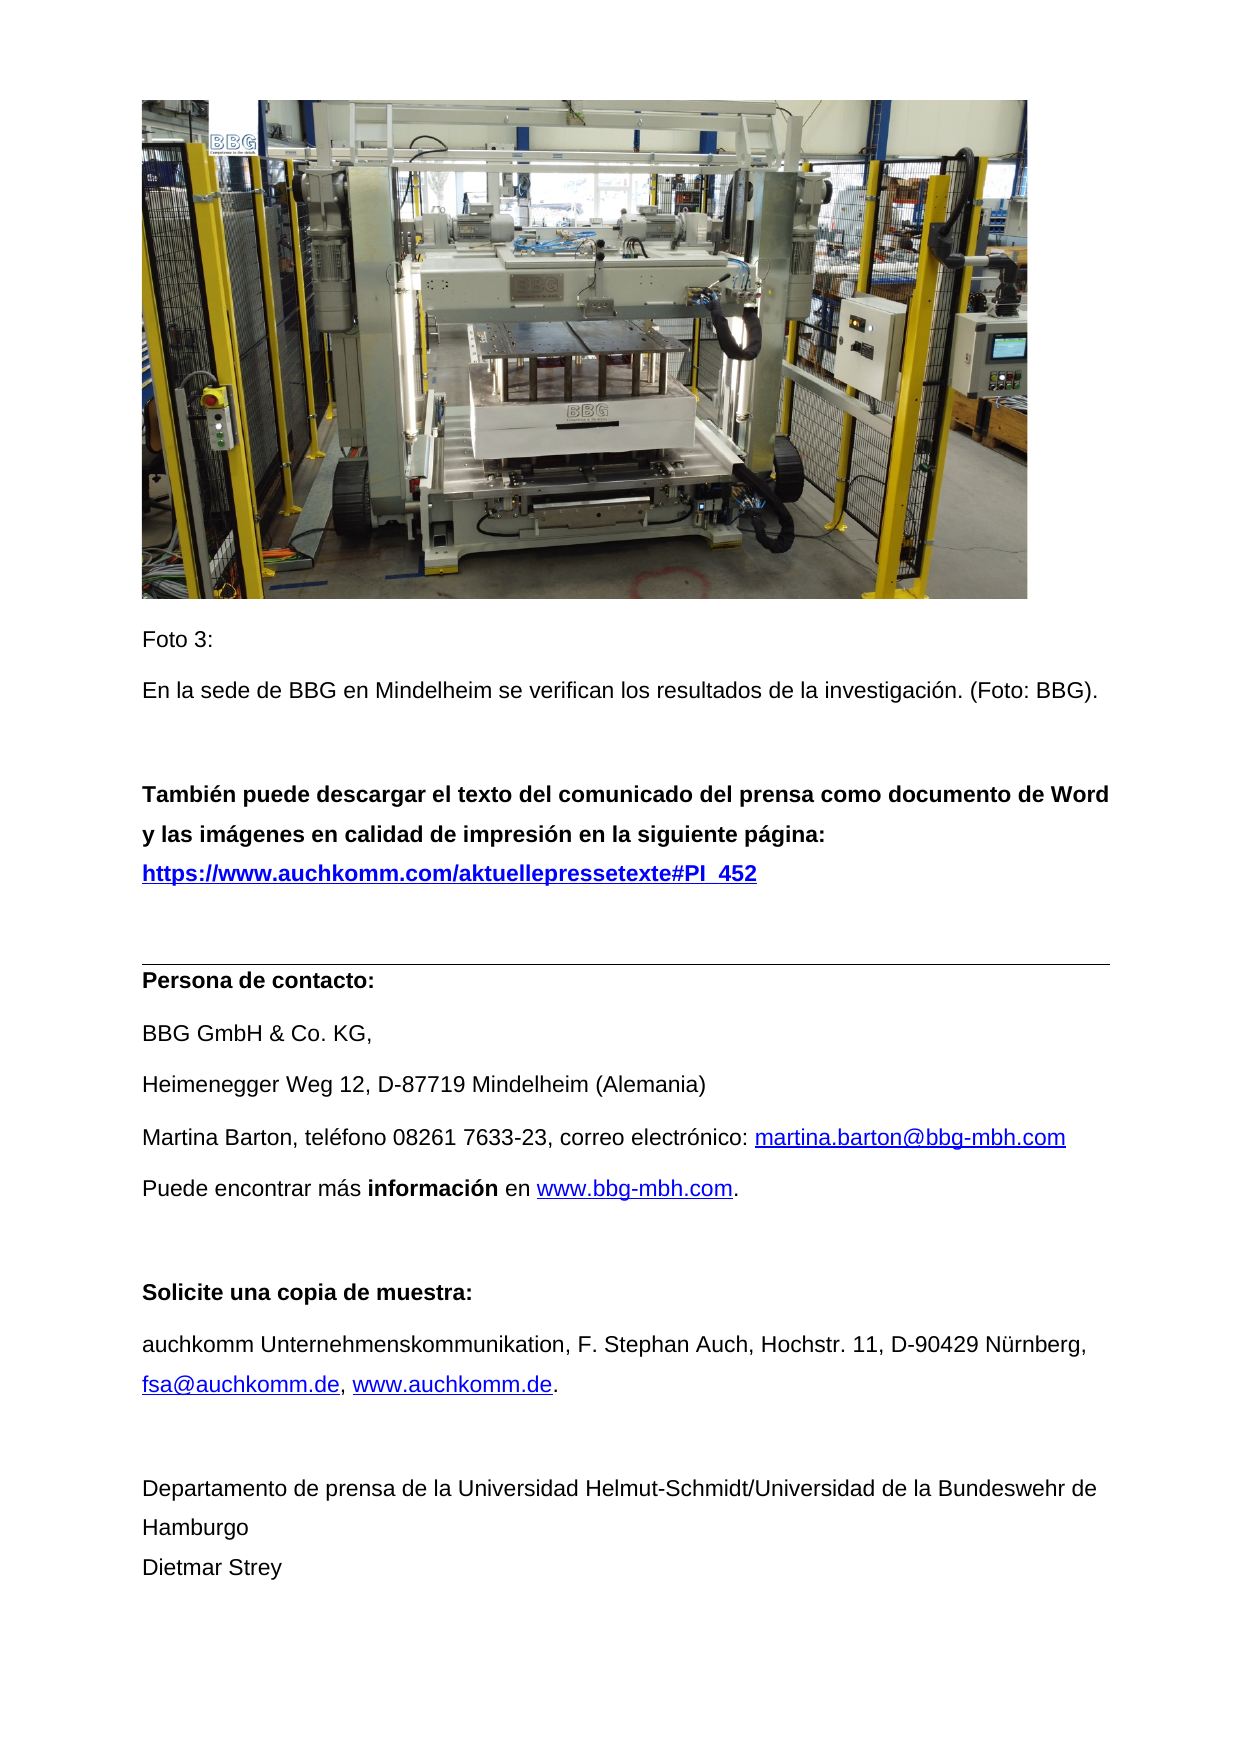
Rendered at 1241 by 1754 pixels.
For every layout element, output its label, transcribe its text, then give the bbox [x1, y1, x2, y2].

text Foto 3: [142, 626, 1110, 652]
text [142, 1475, 1110, 1580]
text auchkomm Unternehmenskommunikation, F. Stephan Auch, Hochstr. 11, D-90429 Nürnberg, fsa@auchkomm.de, www.auchkomm.de. [142, 1331, 1110, 1397]
text BBG GmbH & Co. KG, [142, 1019, 1110, 1046]
text También puede descargar el texto del comunicado del prensa como documento de Word y las imágenes en calidad de impresión en la siguiente página: https://www.auchkomm.com/aktuellepressetexte#PI_452 [142, 781, 1110, 887]
text Heimenegger Weg 12, D-87719 Mindelheim (Alemania) [142, 1071, 1110, 1098]
text Solicite una copia de muestra: [142, 1279, 1110, 1306]
text En la sede de BBG en Mindelheim se verifican los resultados de la investigación. (Foto: BBG). [142, 677, 1110, 704]
text Persona de contacto: [142, 965, 1110, 994]
text Puede encontrar más información en www.bbg-mbh.com. [142, 1175, 1110, 1202]
picture [141, 100, 1028, 599]
text Martina Barton, teléfono 08261 7633-23, correo electrónico: martina.barton@bbg-mbh.com [142, 1123, 1110, 1150]
